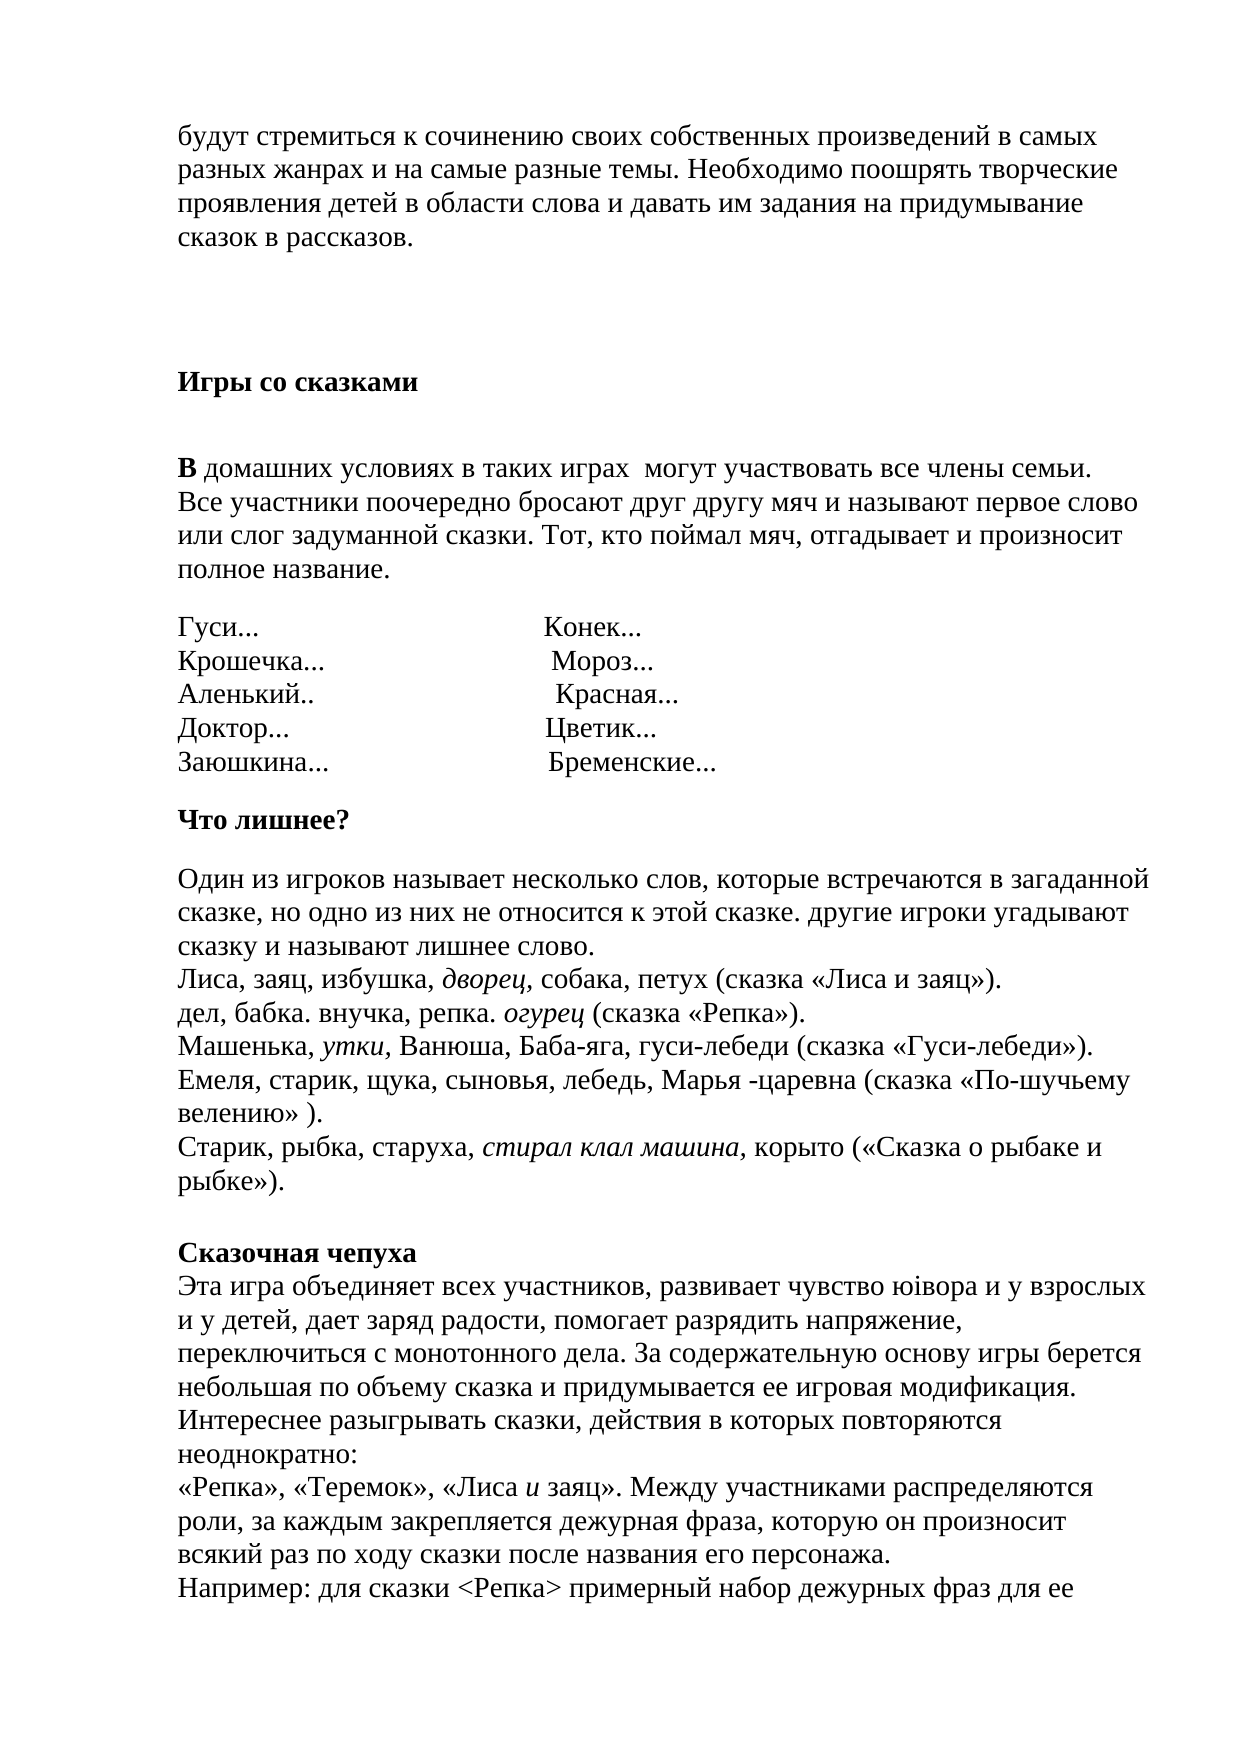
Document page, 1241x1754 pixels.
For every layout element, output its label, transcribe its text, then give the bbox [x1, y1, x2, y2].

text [118, 118, 1152, 252]
text В домашних условиях в таких играх могут участвовать все члены семьи. Все участники поочередно бросают друг другу мяч и называют первое слово или слог задуманной сказки. Тот, кто поймал мяч, отгадывает и произносит полное название. [177, 450, 1152, 584]
text Что лишнее? [177, 802, 1152, 836]
text Гуси... Конек... Крошечка... Мороз... Аленький.. Красная... Доктор... Цветик... Заюшкина... Бременские... [177, 609, 1152, 777]
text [177, 1235, 1152, 1604]
text Один из игроков называет несколько слов, которые встречаются в загаданной сказке, но одно из них не относится к этой сказке. другие игроки угадывают сказку и называют лишнее слово. Лиса, заяц, избушка, дворец, собака, петух (сказка «Лиса и заяц»). дел, бабка. внучка, репка. огурец (сказка «Репка»). Машенька, утки, Ванюша, Баба-яга, гуси-лебеди (сказка «Гуси-лебеди»). Емеля, старик, щука, сыновья, лебедь, Марья -царевна (сказка «По-шучьему велению» ). Старик, рыбка, старуха, стирал клал машина, корыто («Сказка о рыбаке и рыбке»). [177, 861, 1152, 1224]
text Игры со сказками [177, 364, 1152, 425]
